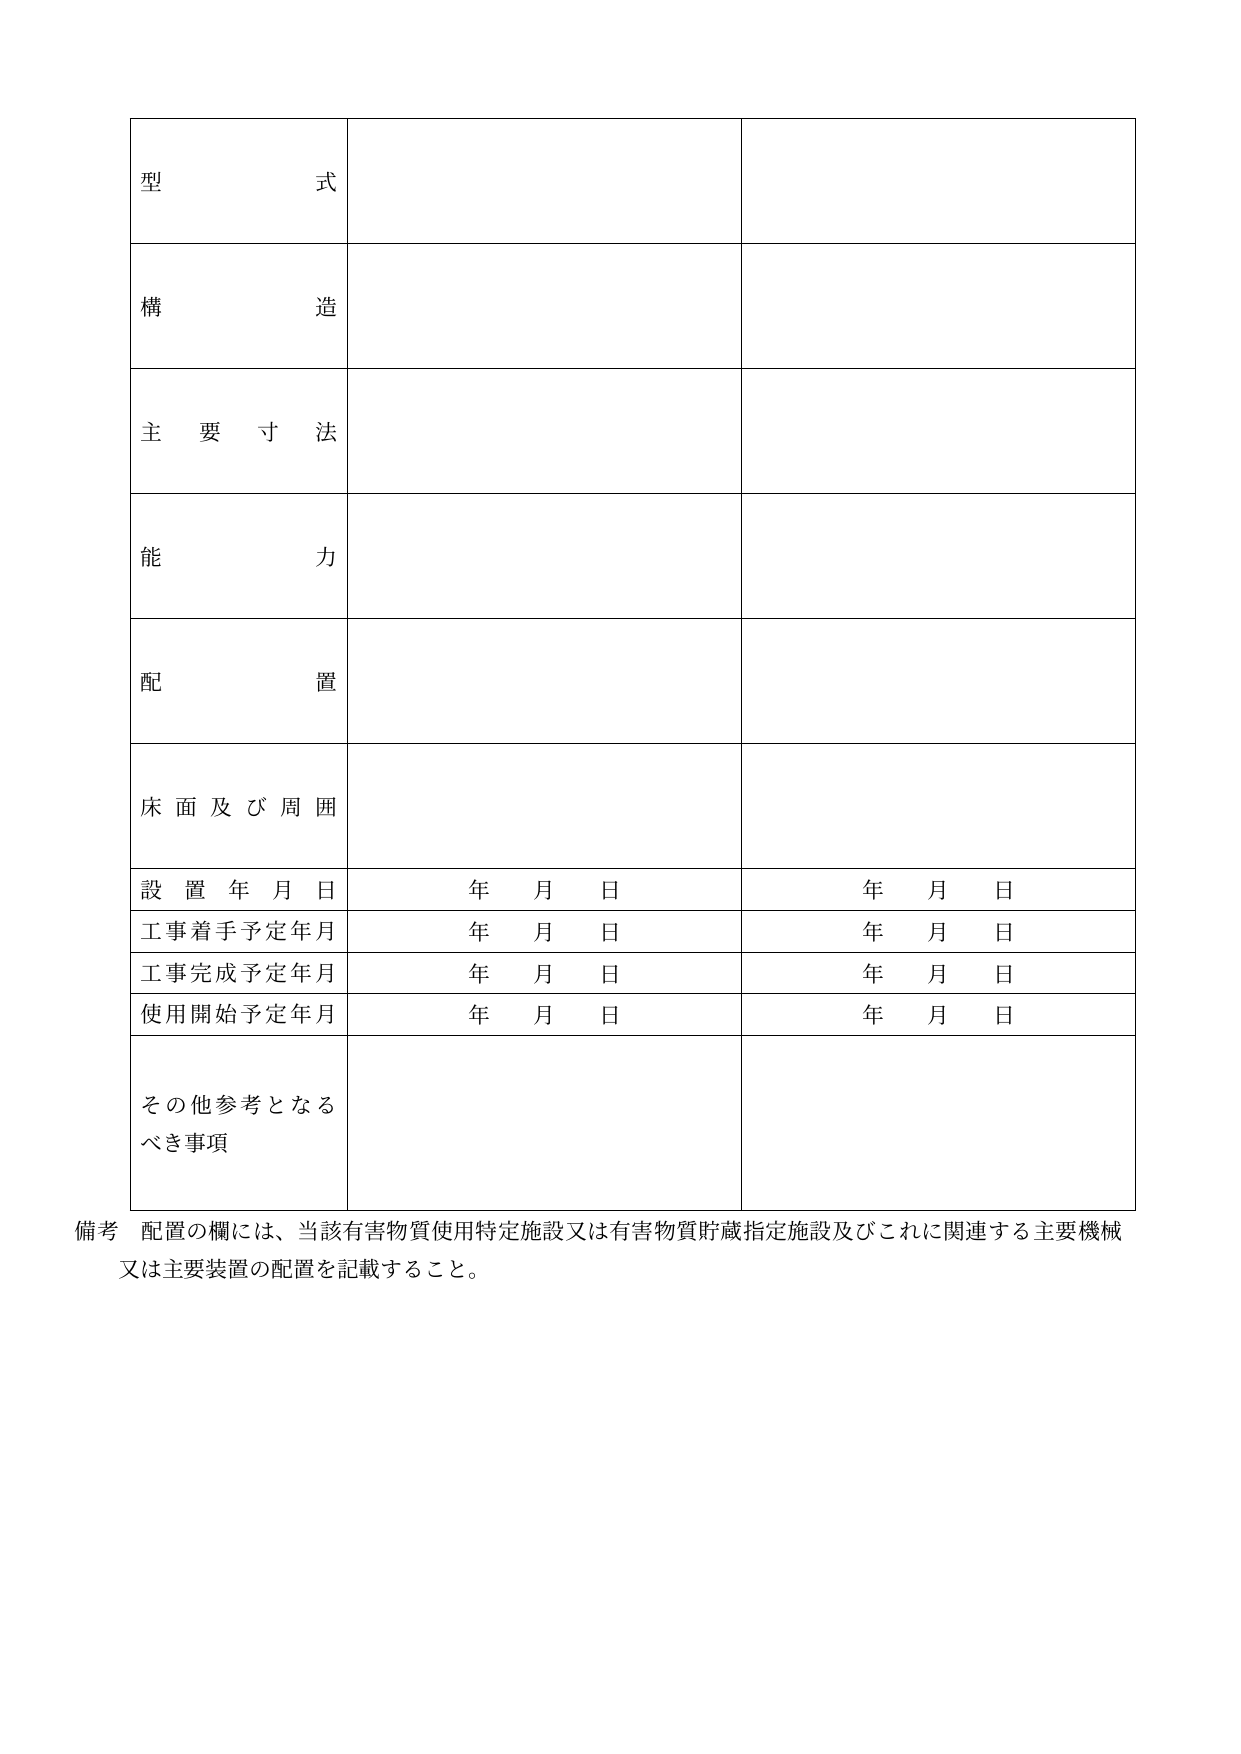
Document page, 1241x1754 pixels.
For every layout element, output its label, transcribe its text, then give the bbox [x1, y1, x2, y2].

table_cell [348, 744, 741, 868]
table_cell [348, 244, 741, 368]
table_cell [348, 1036, 741, 1210]
table_cell 工事完成予定年月日 [131, 953, 347, 993]
table_cell [742, 744, 1135, 868]
table_cell 型式 [131, 119, 347, 243]
table_cell 工事着手予定年月日 [131, 911, 347, 952]
table_cell 配置 [131, 619, 347, 743]
table_cell 年 月 日 [348, 869, 741, 910]
table_cell 年 月 日 [348, 994, 741, 1035]
table_cell [742, 369, 1135, 493]
table_cell [742, 1036, 1135, 1210]
table_cell [348, 119, 741, 243]
table_cell [348, 619, 741, 743]
table_cell [742, 619, 1135, 743]
table_cell 年 月 日 [348, 911, 741, 952]
table_cell [348, 369, 741, 493]
table_cell 年 月 日 [742, 869, 1135, 910]
table_cell 年 月 日 [742, 953, 1135, 993]
table_cell [348, 494, 741, 618]
text 備考 配置の欄には、当該有害物質使用特定施設又は有害物質貯蔵指定施設及びこれに関連する主要機械又は主要装置の配置を記載すること。 [52, 1211, 1122, 1287]
table_cell 年 月 日 [742, 994, 1135, 1035]
table_cell [742, 244, 1135, 368]
table_cell 主要寸法 [131, 369, 347, 493]
table_cell [742, 494, 1135, 618]
table_cell 構造 [131, 244, 347, 368]
table_cell [742, 119, 1135, 243]
table_cell 能力 [131, 494, 347, 618]
table_cell 年 月 日 [348, 953, 741, 993]
table_cell 設置年月日 [131, 869, 347, 910]
table_cell 年 月 日 [742, 911, 1135, 952]
table_cell その他参考となるべき事項 [131, 1036, 347, 1210]
table_cell 使用開始予定年月日 [131, 994, 347, 1035]
table_cell 床面及び周囲 [131, 744, 347, 868]
